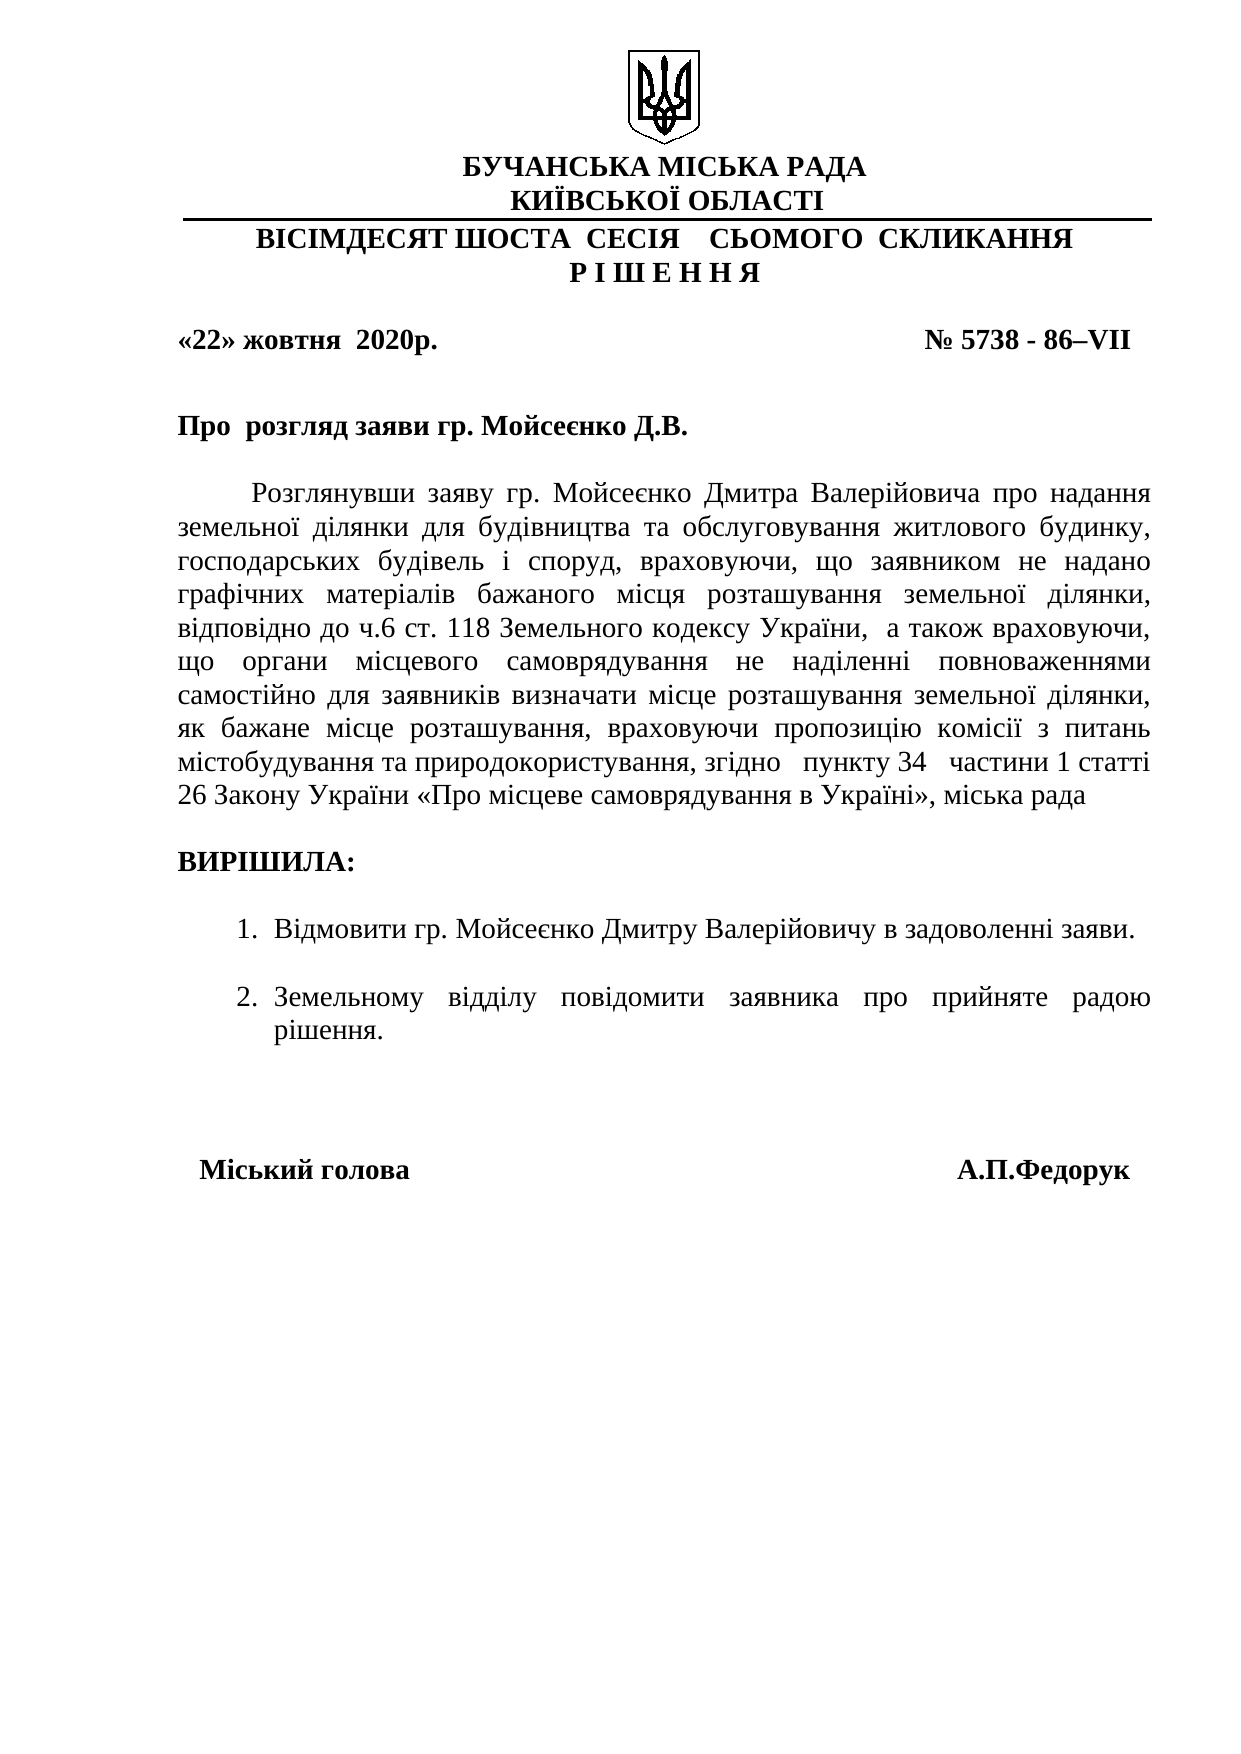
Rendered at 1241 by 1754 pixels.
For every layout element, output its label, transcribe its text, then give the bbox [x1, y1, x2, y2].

text Розглянувши заяву гр. Мойсеєнко Дмитра Валерійовича про надання земельної ділянки для будівництва та обслуговування житлового будинку, господарських будівель і споруд, враховуючи, що заявником не надано графічних матеріалів бажаного місця розташування земельної ділянки, відповідно до ч.6 ст. 118 Земельного кодексу України, а також враховуючи, що органи місцевого самоврядування не наділенні повноваженнями самостійно для заявників визначати місце розташування земельної ділянки, як бажане місце розташування, враховуючи пропозицію комісії з питань містобудування та природокористування, згідно пункту 34 частини 1 статті 26 Закону України «Про місцеве самоврядування в Україні», міська рада [177, 476, 1152, 811]
text Міський голова А.П.Федорук [177, 1152, 1152, 1185]
text Р І Ш Е Н Н Я [177, 255, 1152, 288]
text «22» жовтня 2020р. № 5738 - 86–VІІ [177, 322, 1152, 356]
text ВІСІМДЕСЯТ ШОСТА СЕСІЯ СЬОМОГО СКЛИКАННЯ [177, 221, 1152, 255]
text ВИРІШИЛА: [177, 844, 1152, 878]
text Про розгляд заяви гр. Мойсеєнко Д.В. [177, 408, 1152, 442]
list Відмовити гр. Мойсеєнко Дмитру Валерійовичу в задоволенні заяви. [236, 912, 1152, 945]
text БУЧАНСЬКА МІСЬКА РАДА [177, 149, 1152, 183]
list Земельному відділу повідомити заявника про прийняте радою рішення. [236, 979, 1152, 1046]
text КИЇВСЬКОЇ ОБЛАСТІ [183, 183, 1152, 218]
